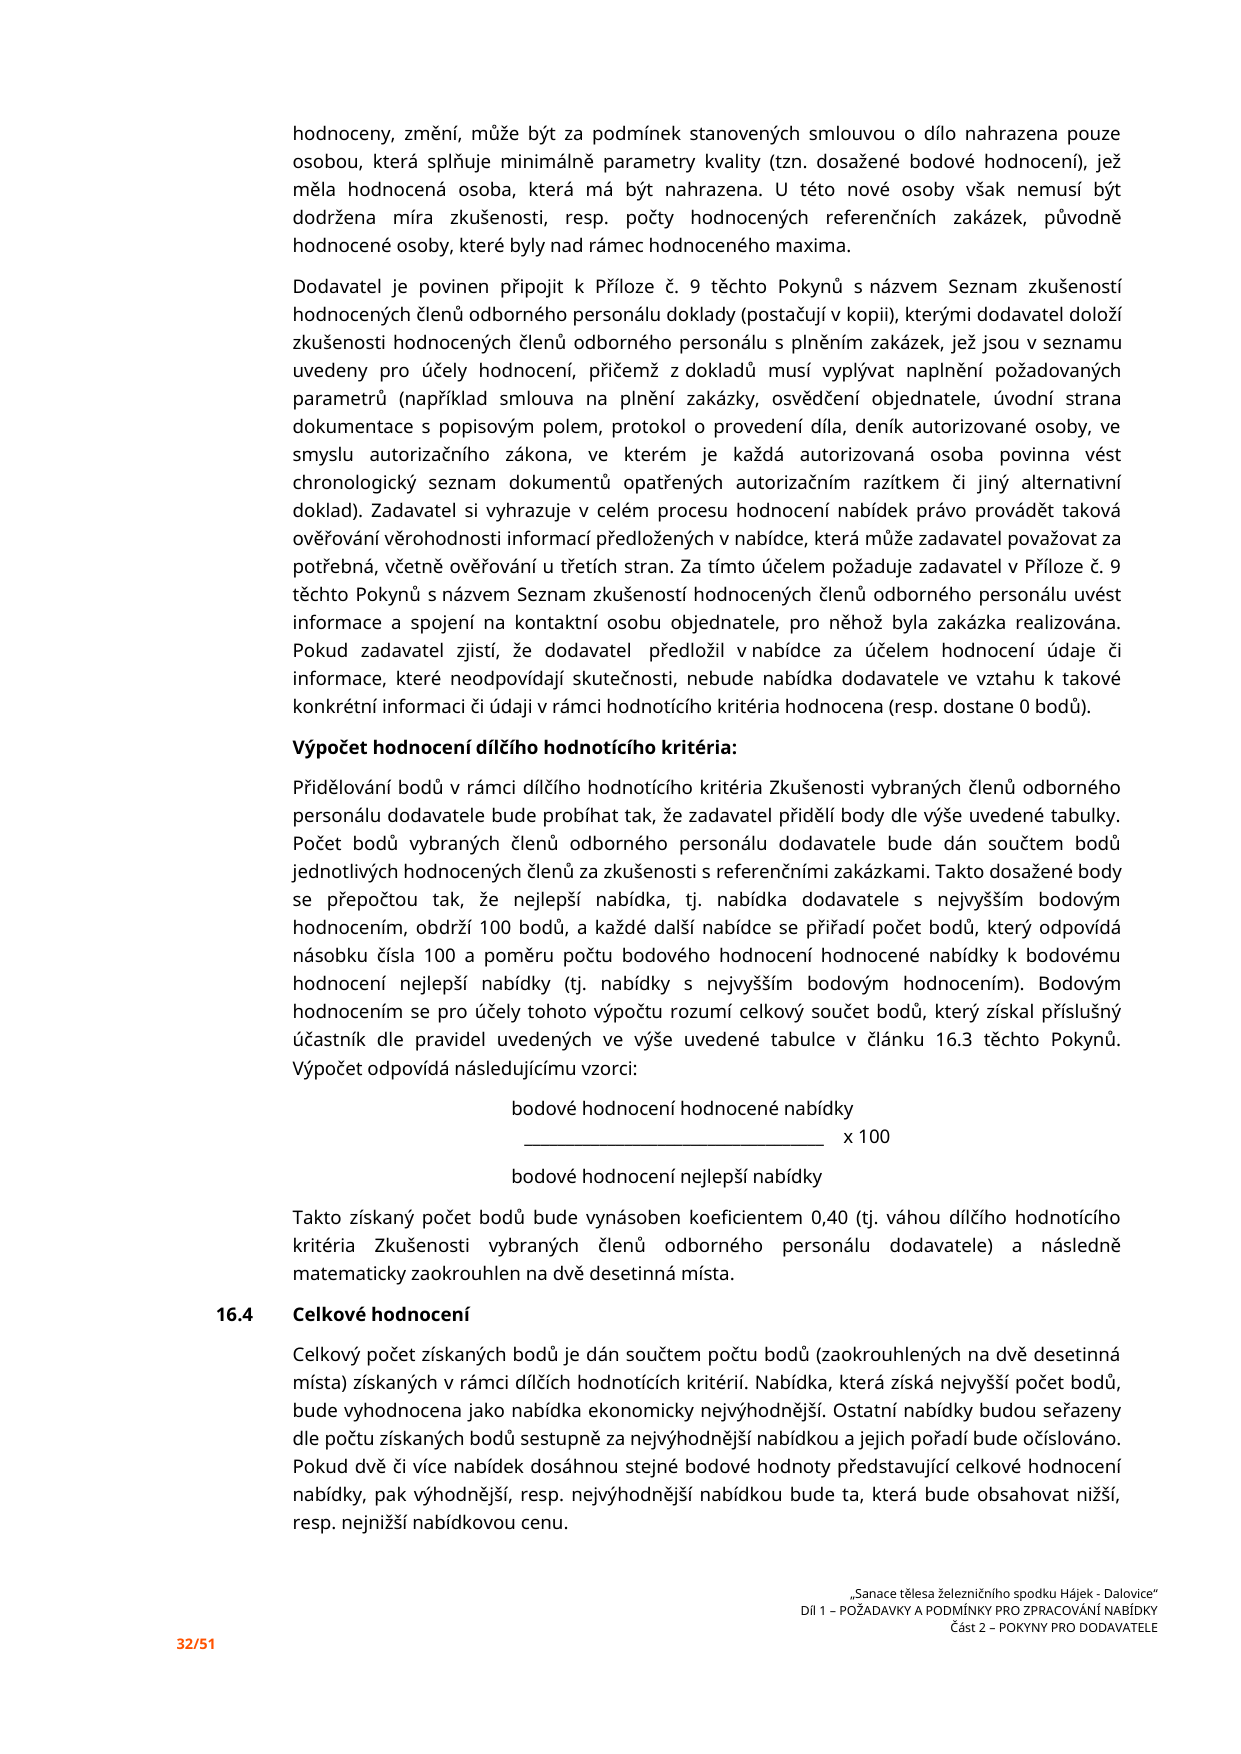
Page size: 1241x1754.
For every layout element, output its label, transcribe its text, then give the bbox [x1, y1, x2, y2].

list Dodavatel je povinen připojit k Příloze č. 9 těchto Pokynů s názvem Seznam zkušeností hodnocených členů odborného personálu doklady (postačují v kopii), kterými dodavatel doloží zkušenosti hodnocených členů odborného personálu s plněním zakázek, jež jsou v seznamu uvedeny pro účely hodnocení, přičemž z dokladů musí vyplývat naplnění požadovaných parametrů (například smlouva na plnění zakázky, osvědčení objednatele, úvodní strana dokumentace s popisovým polem, protokol o provedení díla, deník autorizované osoby, ve smyslu autorizačního zákona, ve kterém je každá autorizovaná osoba povinna vést chronologický seznam dokumentů opatřených autorizačním razítkem či jiný alternativní doklad). Zadavatel si vyhrazuje v celém procesu hodnocení nabídek právo provádět taková ověřování věrohodnosti informací předložených v nabídce, která může zadavatel považovat za potřebná, včetně ověřování u třetích stran. Za tímto účelem požaduje zadavatel v Příloze č. 9 těchto Pokynů s názvem Seznam zkušeností hodnocených členů odborného personálu uvést informace a spojení na kontaktní osobu objednatele, pro něhož byla zakázka realizována. Pokud zadavatel zjistí, že dodavatel předložil v nabídce za účelem hodnocení údaje či informace, které neodpovídají skutečnosti, nebude nabídka dodavatele ve vztahu k takové konkrétní informaci či údaji v rámci hodnotícího kritéria hodnocena (resp. dostane 0 bodů). [292, 273, 1122, 719]
list Výpočet hodnocení dílčího hodnotícího kritéria: [292, 734, 1122, 759]
list bodové hodnocení nejlepší nabídky [440, 1164, 1122, 1189]
text Celkové hodnocení [216, 1301, 1122, 1326]
list Přidělování bodů v rámci dílčího hodnotícího kritéria Zkušenosti vybraných členů odborného personálu dodavatele bude probíhat tak, že zadavatel přidělí body dle výše uvedené tabulky. Počet bodů vybraných členů odborného personálu dodavatele bude dán součtem bodů jednotlivých hodnocených členů za zkušenosti s referenčními zakázkami. Takto dosažené body se přepočtou tak, že nejlepší nabídka, tj. nabídka dodavatele s nejvyšším bodovým hodnocením, obdrží 100 bodů, a každé další nabídce se přiřadí počet bodů, který odpovídá násobku čísla 100 a poměru počtu bodového hodnocení hodnocené nabídky k bodovému hodnocení nejlepší nabídky (tj. nabídky s nejvyšším bodovým hodnocením). Bodovým hodnocením se pro účely tohoto výpočtu rozumí celkový součet bodů, který získal příslušný účastník dle pravidel uvedených ve výše uvedené tabulce v článku 16.3 těchto Pokynů. Výpočet odpovídá následujícímu vzorci: [292, 774, 1122, 1080]
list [292, 121, 1122, 258]
list Celkový počet získaných bodů je dán součtem počtu bodů (zaokrouhlených na dvě desetinná místa) získaných v rámci dílčích hodnotících kritérií. Nabídka, která získá nejvyšší počet bodů, bude vyhodnocena jako nabídka ekonomicky nejvýhodnější. Ostatní nabídky budou seřazeny dle počtu získaných bodů sestupně za nejvýhodnější nabídkou a jejich pořadí bude očíslováno. Pokud dvě či více nabídek dosáhnou stejné bodové hodnoty představující celkové hodnocení nabídky, pak výhodnější, resp. nejvýhodnější nabídkou bude ta, která bude obsahovat nižší, resp. nejnižší nabídkovou cenu. [292, 1341, 1122, 1535]
list ____________________________________ x 100 [292, 1123, 1122, 1149]
list bodové hodnocení hodnocené nabídky [440, 1095, 1122, 1121]
list Takto získaný počet bodů bude vynásoben koeficientem 0,40 (tj. váhou dílčího hodnotícího kritéria Zkušenosti vybraných členů odborného personálu dodavatele) a následně matematicky zaokrouhlen na dvě desetinná místa. [292, 1204, 1122, 1286]
